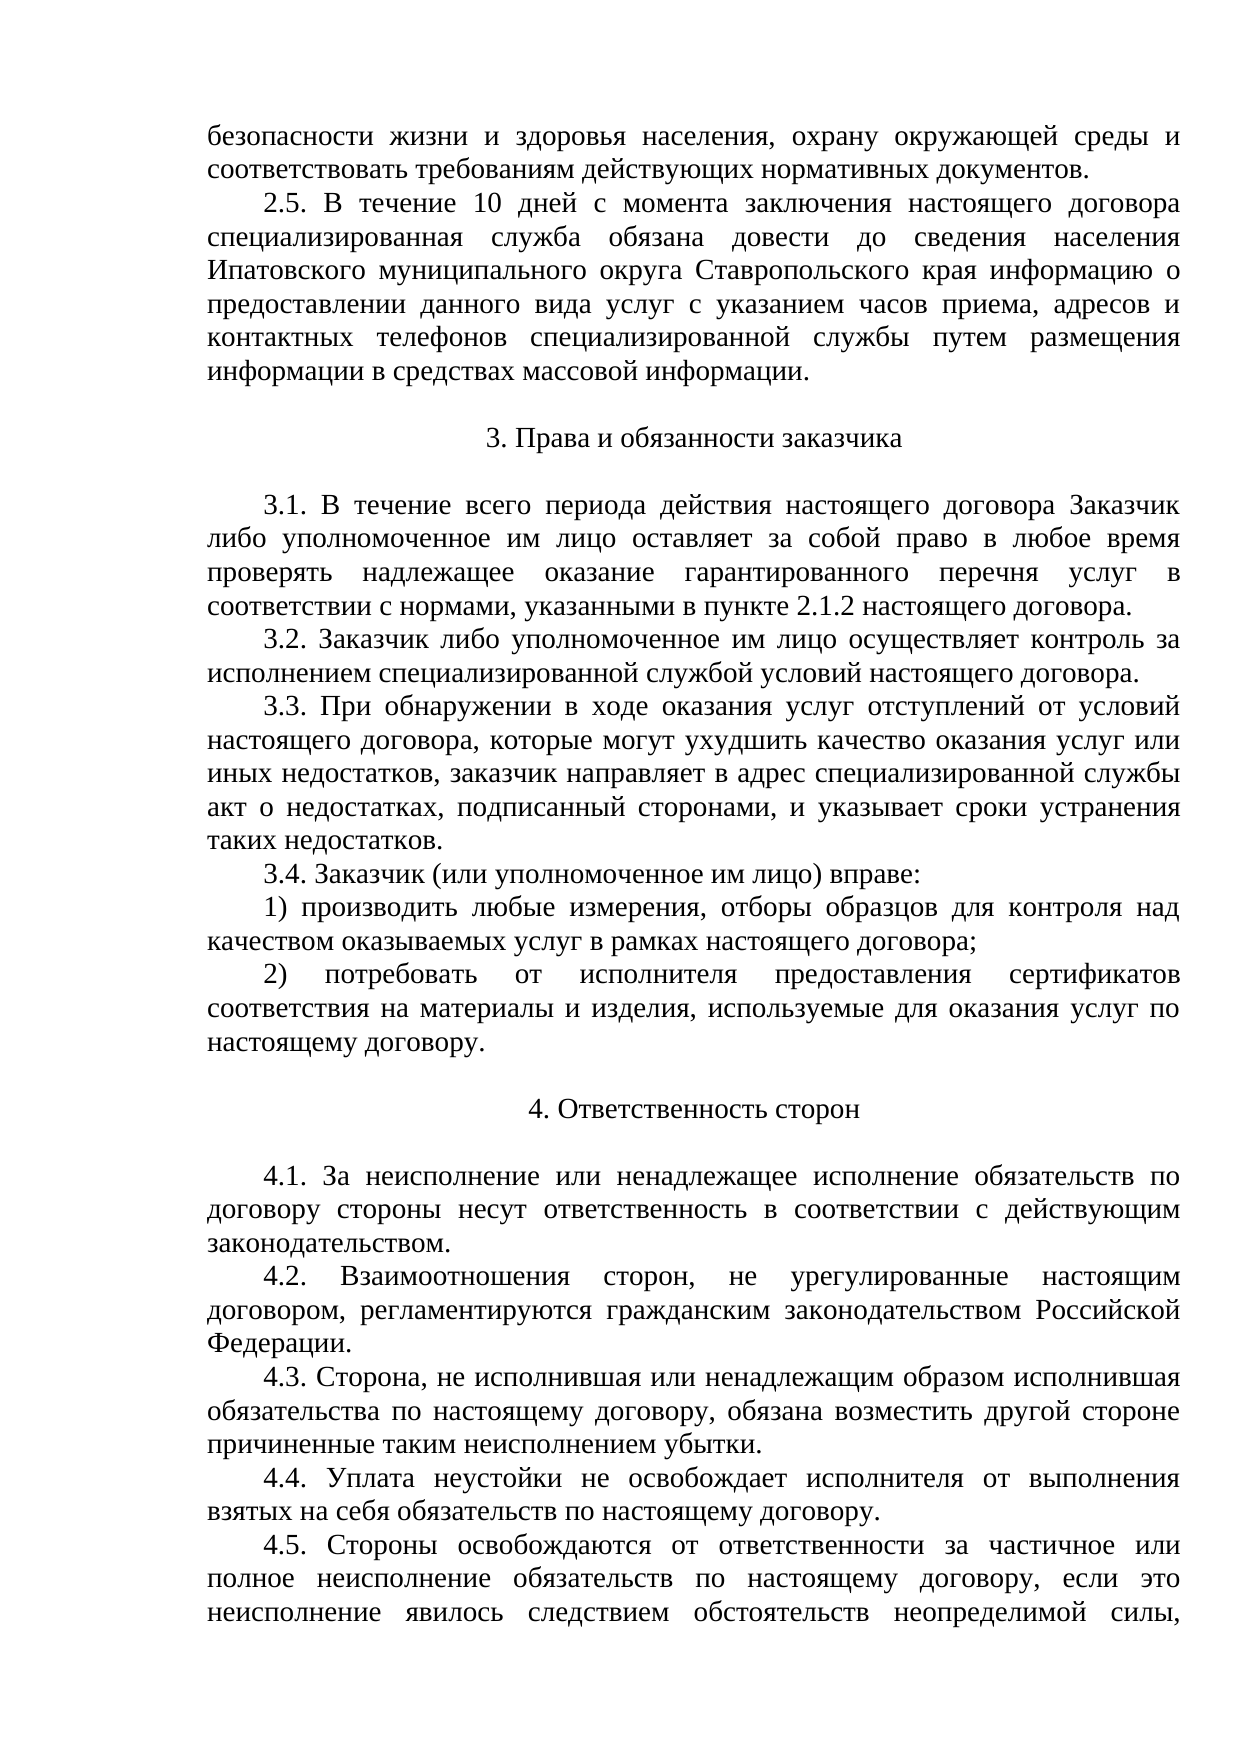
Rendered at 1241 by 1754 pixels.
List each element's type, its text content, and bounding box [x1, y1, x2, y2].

text 3. Права и обязанности заказчика [207, 420, 1181, 453]
text 3.2. Заказчик либо уполномоченное им лицо осуществляет контроль за исполнением специализированной службой условий настоящего договора. [207, 621, 1181, 688]
text 3.3. При обнаружении в ходе оказания услуг отступлений от условий настоящего договора, которые могут ухудшить качество оказания услуг или иных недостатков, заказчик направляет в адрес специализированной службы акт о недостатках, подписанный сторонами, и указывает сроки устранения таких недостатков. [207, 688, 1181, 856]
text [207, 118, 1181, 185]
text 4.3. Сторона, не исполнившая или ненадлежащим образом исполнившая обязательства по настоящему договору, обязана возместить другой стороне причиненные таким неисполнением убытки. [207, 1359, 1181, 1460]
text 4.2. Взаимоотношения сторон, не урегулированные настоящим договором, регламентируются гражданским законодательством Российской Федерации. [207, 1258, 1181, 1359]
text 3.4. Заказчик (или уполномоченное им лицо) вправе: [207, 856, 1181, 889]
text 2.5. В течение 10 дней с момента заключения настоящего договора специализированная служба обязана довести до сведения населения Ипатовского муниципального округа Ставропольского края информацию о предоставлении данного вида услуг с указанием часов приема, адресов и контактных телефонов специализированной службы путем размещения информации в средствах массовой информации. [207, 185, 1181, 386]
text 4.4. Уплата неустойки не освобождает исполнителя от выполнения взятых на себя обязательств по настоящему договору. [207, 1460, 1181, 1527]
text 3.1. В течение всего периода действия настоящего договора Заказчик либо уполномоченное им лицо оставляет за собой право в любое время проверять надлежащее оказание гарантированного перечня услуг в соответствии с нормами, указанными в пункте 2.1.2 настоящего договора. [207, 487, 1181, 621]
text 2) потребовать от исполнителя предоставления сертификатов соответствия на материалы и изделия, используемые для оказания услуг по настоящему договору. [207, 957, 1181, 1057]
text 1) производить любые измерения, отборы образцов для контроля над качеством оказываемых услуг в рамках настоящего договора; [207, 889, 1181, 957]
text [207, 1527, 1181, 1627]
text 4.1. За неисполнение или ненадлежащее исполнение обязательств по договору стороны несут ответственность в соответствии с действующим законодательством. [207, 1158, 1181, 1258]
text 4. Ответственность сторон [207, 1091, 1181, 1124]
